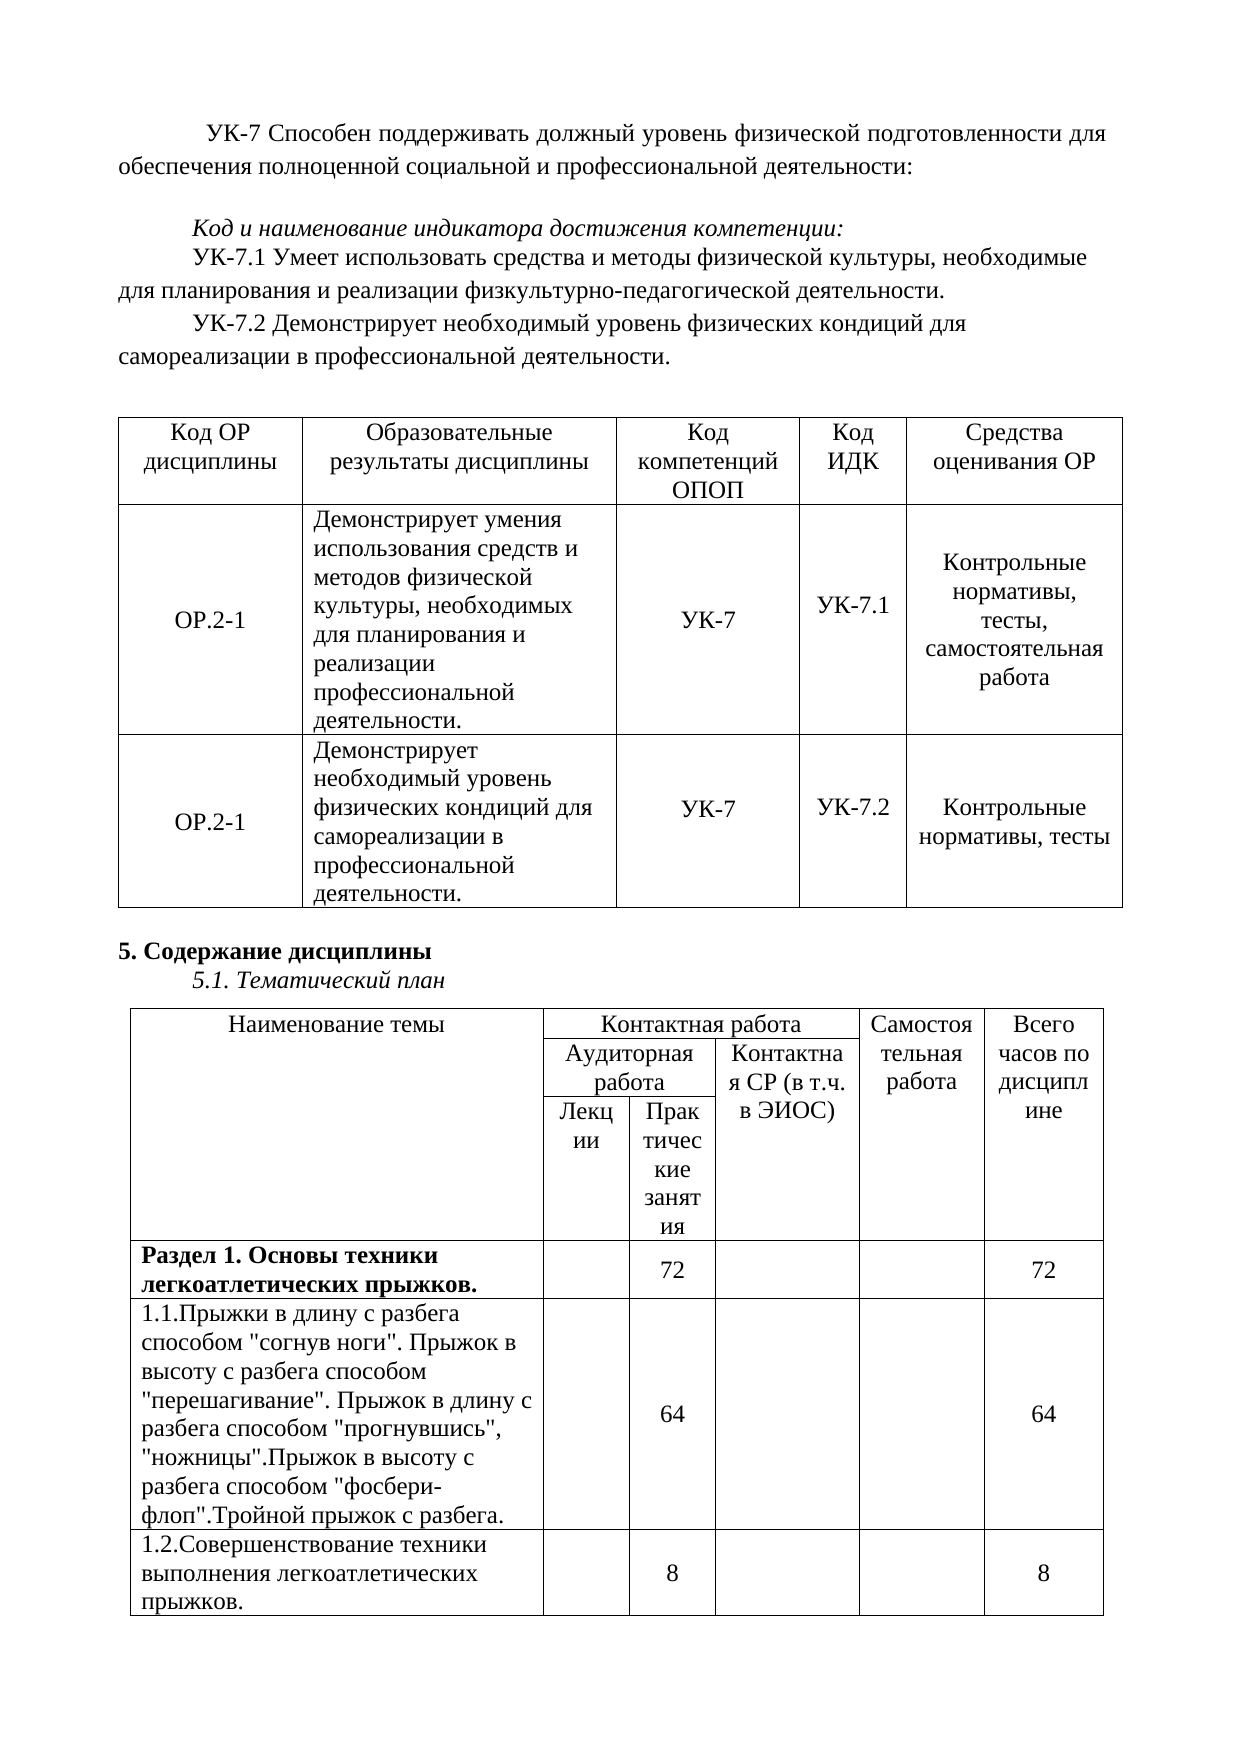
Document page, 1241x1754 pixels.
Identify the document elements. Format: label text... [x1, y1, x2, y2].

table_cell [860, 1299, 984, 1528]
table_cell 72 [985, 1241, 1103, 1298]
table_header Всего часов по дисциплине [985, 1009, 1103, 1240]
table_header Наименование темы [131, 1009, 543, 1240]
table_cell Демонстрирует необходимый уровень физических кондиций для самореализации в профессиональной деятельности. [303, 735, 616, 907]
text 5. Содержание дисциплины [118, 936, 1122, 965]
table_cell 8 [630, 1530, 715, 1615]
table_header Образовательные результаты дисциплины [303, 418, 616, 504]
table_cell 1.1.Прыжки в длину с разбега способом "согнув ноги". Прыжок в высоту с разбега способом "перешагивание". Прыжок в длину с разбега способом "прогнувшись", "ножницы".Прыжок в высоту с разбега способом "фосбери-флоп".Тройной прыжок с разбега. [131, 1299, 543, 1528]
table_header Контактная работа [544, 1009, 859, 1038]
text УК-7 Способен поддерживать должный уровень физической подготовленности для обеспечения полноценной социальной и профессиональной деятельности: [118, 118, 1108, 180]
table_cell Контрольные нормативы, тесты, самостоятельная работа [907, 505, 1122, 734]
table_cell ОР.2-1 [119, 735, 302, 907]
table_cell 1.2.Совершенствование техники выполнения легкоатлетических прыжков. [131, 1530, 543, 1615]
table_header Код компетенций ОПОП [617, 418, 799, 504]
table_cell 64 [630, 1299, 715, 1528]
table_cell Лекции [544, 1097, 629, 1240]
table_cell 72 [630, 1241, 715, 1298]
table_cell Контрольные нормативы, тесты [907, 735, 1122, 907]
table_cell [716, 1299, 859, 1528]
table_cell Раздел 1. Основы техники легкоатлетических прыжков. [131, 1241, 543, 1298]
table_cell [860, 1530, 984, 1615]
table_header Самостоятельная работа [860, 1009, 984, 1240]
table_cell УК-7.1 [800, 505, 906, 734]
table_cell ОР.2-1 [119, 505, 302, 734]
table_cell УК-7 [617, 735, 799, 907]
text Код и наименование индикатора достижения компетенции: [118, 213, 1108, 242]
table_header Код ОР дисциплины [119, 418, 302, 504]
table_cell Аудиторная работа [544, 1039, 715, 1096]
table_cell Контактная СР (в т.ч. в ЭИОС) [716, 1039, 859, 1240]
table_header Средства оценивания ОР [907, 418, 1122, 504]
table_cell [544, 1530, 629, 1615]
text УК-7.2 Демонстрирует необходимый уровень физических кондиций для самореализации в профессиональной деятельности. [118, 308, 1122, 369]
table_cell [716, 1241, 859, 1298]
table_cell [544, 1299, 629, 1528]
table_cell Демонстрирует умения использования средств и методов физической культуры, необходимых для планирования и реализации профессиональной деятельности. [303, 505, 616, 734]
table_cell [544, 1241, 629, 1298]
table_cell УК-7.2 [800, 735, 906, 907]
table_header Код ИДК [800, 418, 906, 504]
text УК-7.1 Умеет использовать средства и методы физической культуры, необходимые для планирования и реализации физкультурно-педагогической деятельности. [118, 242, 1122, 303]
table_cell 8 [985, 1530, 1103, 1615]
table_cell Практические занятия [630, 1097, 715, 1240]
table_cell УК-7 [617, 505, 799, 734]
table_cell [860, 1241, 984, 1298]
text 5.1. Тематический план [118, 965, 1122, 994]
table_cell [716, 1530, 859, 1615]
table_cell 64 [985, 1299, 1103, 1528]
